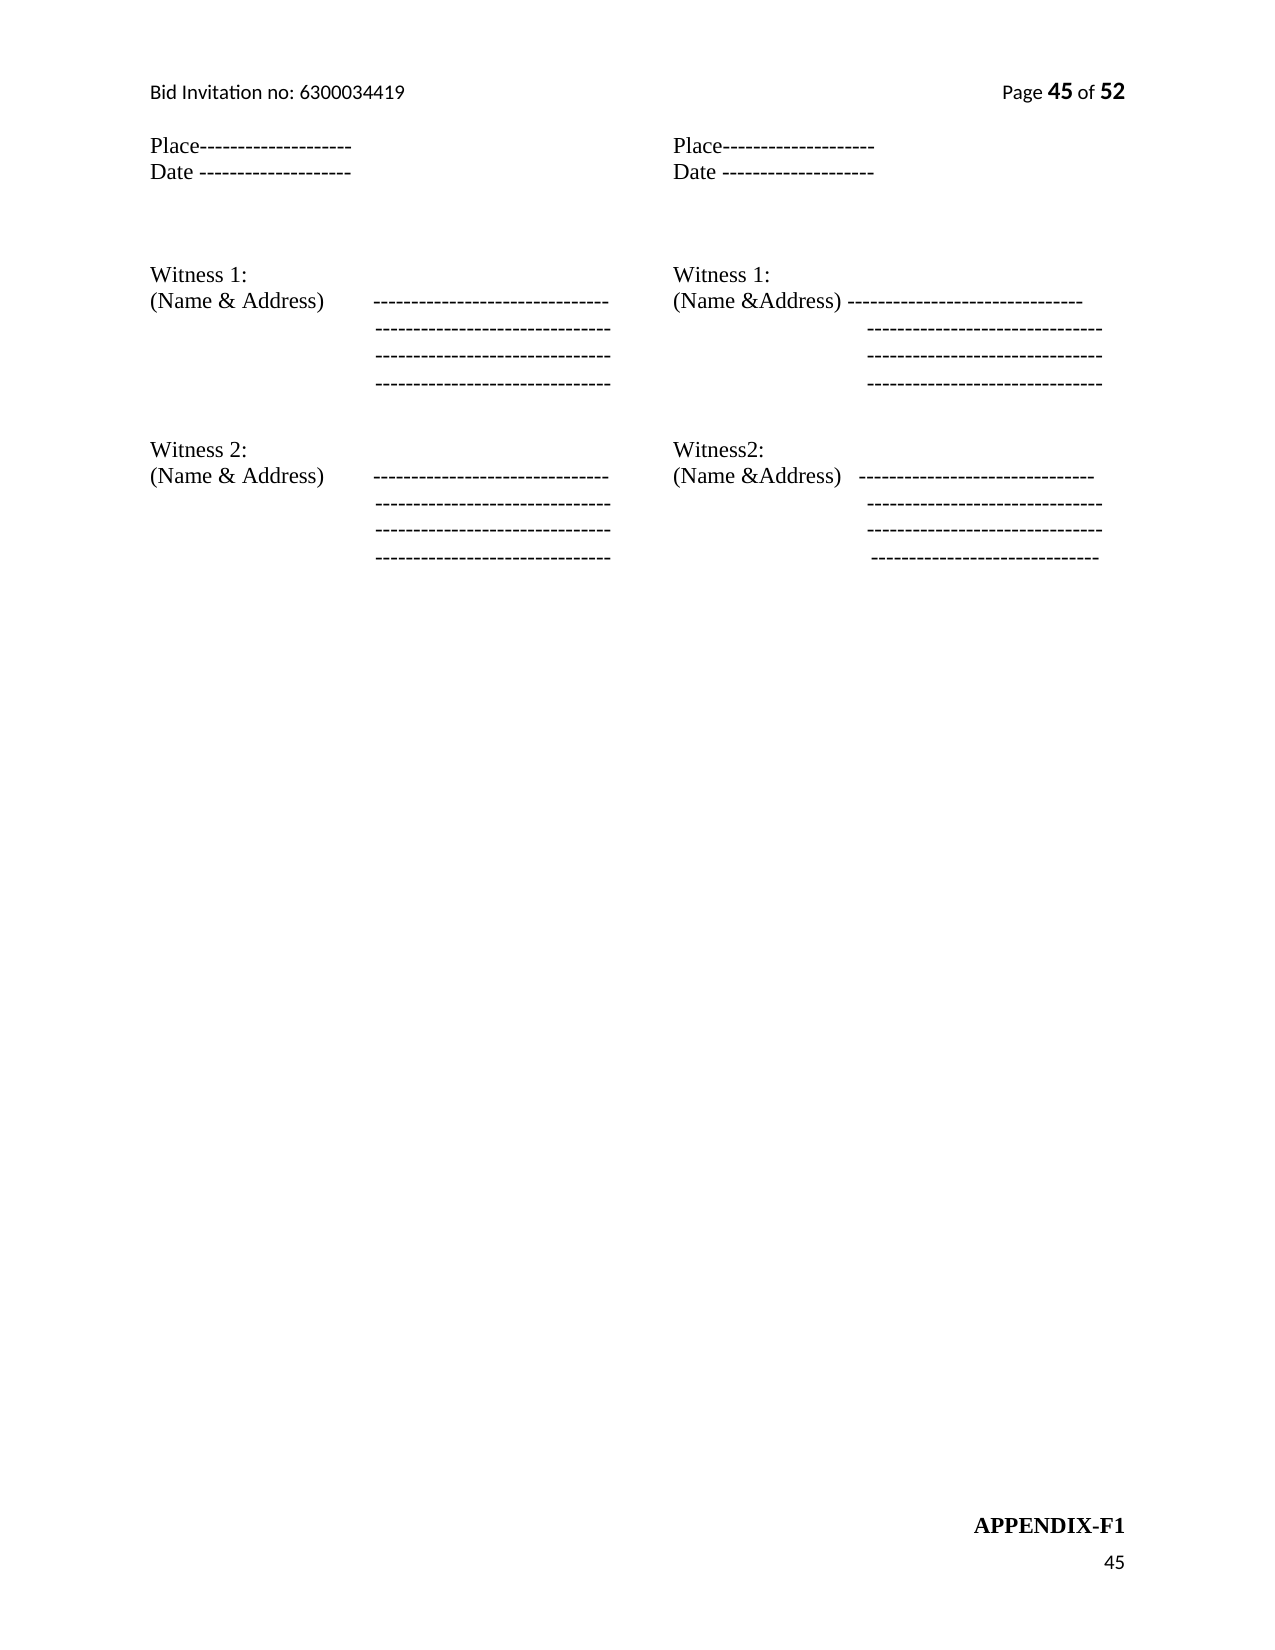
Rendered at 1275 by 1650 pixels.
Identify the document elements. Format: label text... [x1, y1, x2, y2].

text APPENDIX-F1 [150, 1513, 1125, 1539]
text ------------------------------- ------------------------------- [375, 516, 1125, 542]
text (Name & Address) ------------------------------- (Name &Address) ------------------------------- [150, 288, 1125, 314]
text Witness 2: Witness2: [150, 437, 1125, 463]
text (Name & Address) ------------------------------- (Name &Address) ------------------------------- [150, 463, 1125, 489]
text Place-------------------- Place-------------------- [150, 132, 1125, 158]
text Date -------------------- Date -------------------- [150, 158, 1125, 184]
text ------------------------------- ------------------------------ [300, 543, 1125, 569]
text Witness 1: Witness 1: [150, 262, 1125, 288]
text ------------------------------- ------------------------------- [375, 368, 1125, 395]
text ------------------------------- ------------------------------- [375, 314, 1125, 341]
text ------------------------------- ------------------------------- [375, 341, 1125, 368]
text ------------------------------- ------------------------------- [375, 489, 1125, 515]
